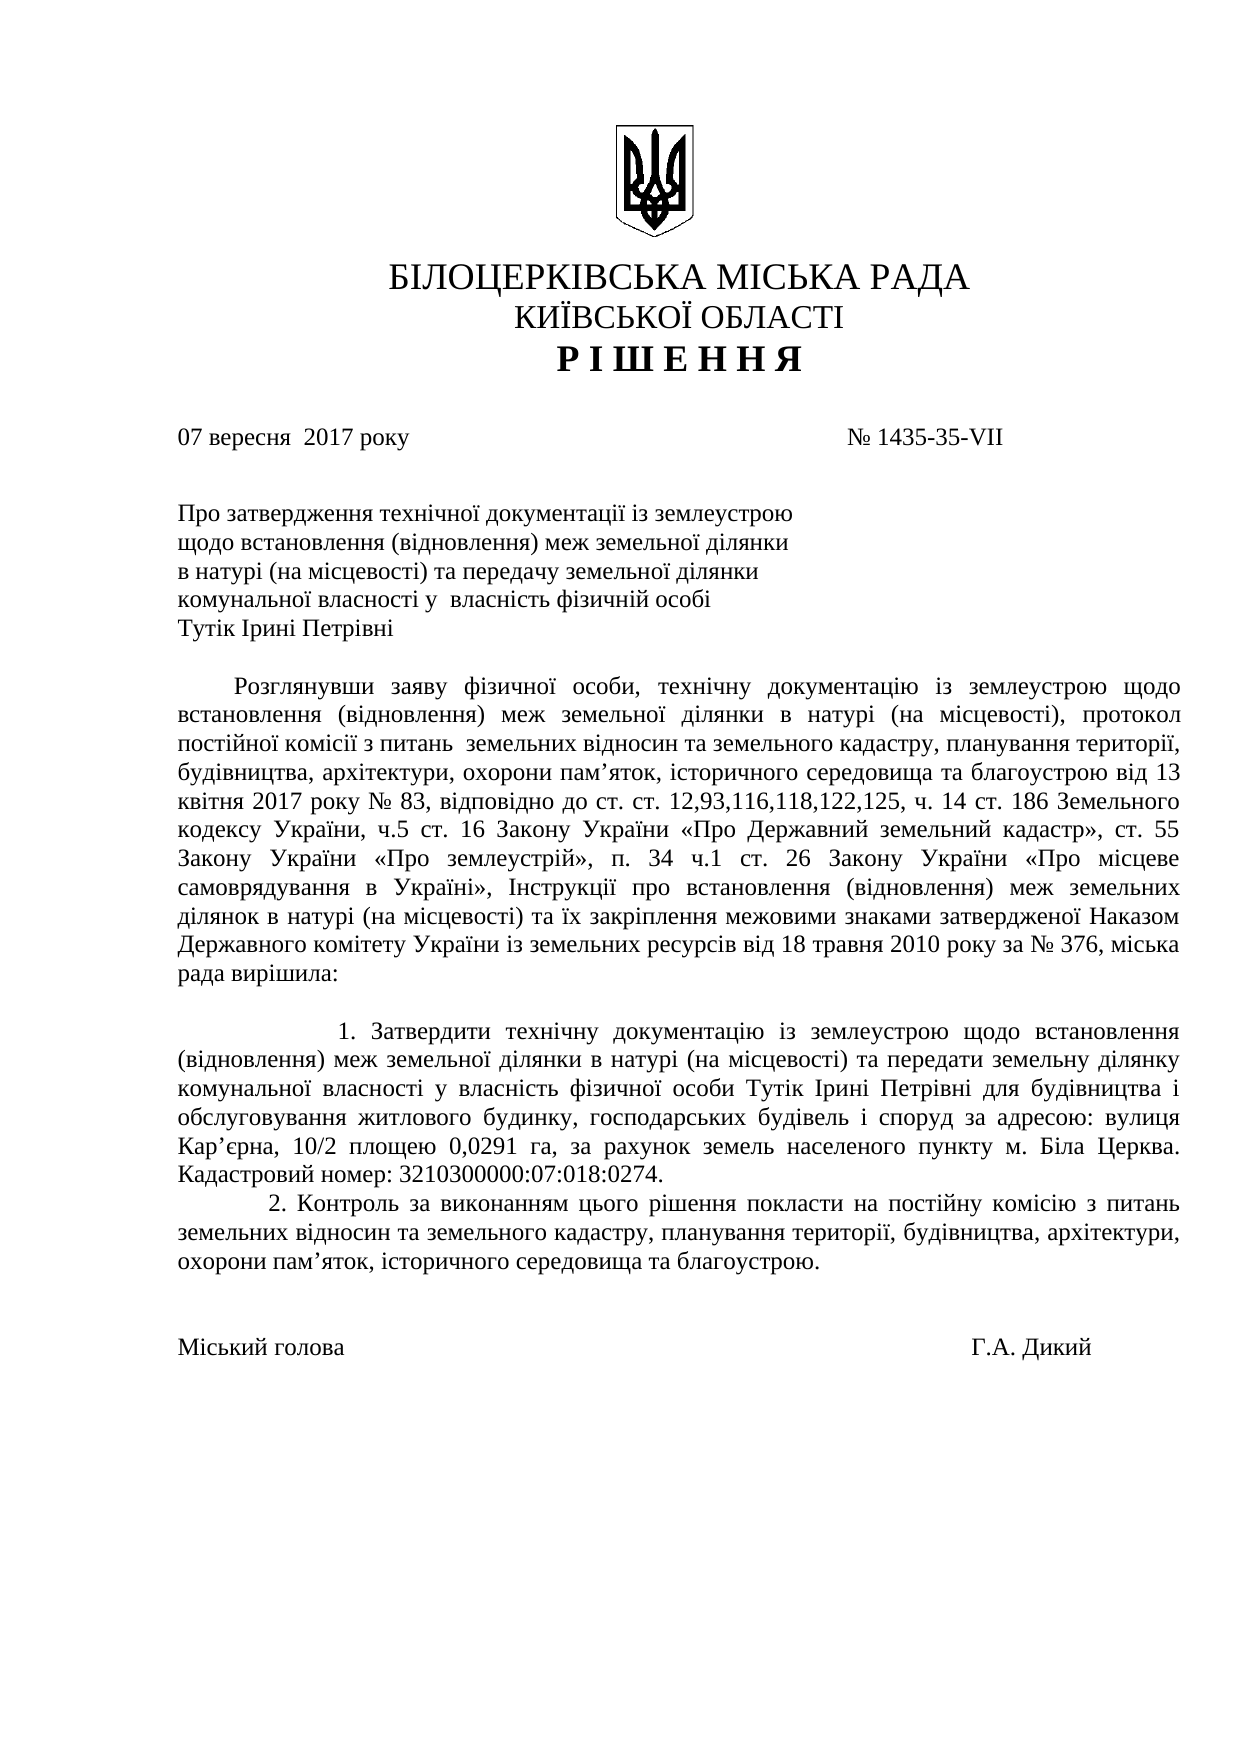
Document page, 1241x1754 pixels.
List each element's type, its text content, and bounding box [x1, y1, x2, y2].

text 2. Контроль за виконанням цього рішення покласти на постійну комісію з питань земельних відносин та земельного кадастру, планування території, будівництва, архітектури, охорони пам’яток, історичного середовища та благоустрою. [177, 1188, 1181, 1274]
text Тутік Ірині Петрівні [177, 613, 1181, 642]
text 1. Затвердити технічну документацію із землеустрою щодо встановлення (відновлення) меж земельної ділянки в натурі (на місцевості) та передати земельну ділянку комунальної власності у власність фізичної особи Тутік Ірині Петрівні для будівництва і обслуговування житлового будинку, господарських будівель і споруд за адресою: вулиця Кар’єрна, 10/2 площею 0,0291 га, за рахунок земель населеного пункту м. Біла Церква. Кадастровий номер: 3210300000:07:018:0274. [177, 1016, 1181, 1188]
text 07 вересня 2017 року № 1435-35-VII [177, 422, 1181, 451]
text Р І Ш Е Н Н Я [177, 336, 1181, 379]
text в натурі (на місцевості) та передачу земельної ділянки [177, 556, 1181, 584]
text комунальної власності у власність фізичній особі [177, 584, 1181, 613]
text КИЇВСЬКОЇ ОБЛАСТІ [177, 298, 1181, 336]
text Міський голова Г.А. Дикий [177, 1332, 1181, 1361]
text БІЛОЦЕРКІВСЬКА МІСЬКА РАДА [177, 255, 1181, 298]
text щодо встановлення (відновлення) меж земельної ділянки [177, 527, 1181, 556]
picture [610, 118, 704, 245]
text Розглянувши заяву фізичної особи, технічну документацію із землеустрою щодо встановлення (відновлення) меж земельної ділянки в натурі (на місцевості), протокол постійної комісії з питань земельних відносин та земельного кадастру, планування території, будівництва, архітектури, охорони пам’яток, історичного середовища та благоустрою від 13 квітня 2017 року № 83, відповідно до ст. ст. 12,93,116,118,122,125, ч. 14 ст. 186 Земельного кодексу України, ч.5 ст. 16 Закону України «Про Державний земельний кадастр», ст. 55 Закону України «Про землеустрій», п. 34 ч.1 ст. 26 Закону України «Про місцеве самоврядування в Україні», Інструкції про встановлення (відновлення) меж земельних ділянок в натурі (на місцевості) та їх закріплення межовими знаками затвердженої Наказом Державного комітету України із земельних ресурсів від 18 травня 2010 року за № 376, міська рада вирішила: [177, 671, 1181, 987]
text Про затвердження технічної документації із землеустрою [177, 498, 1181, 527]
